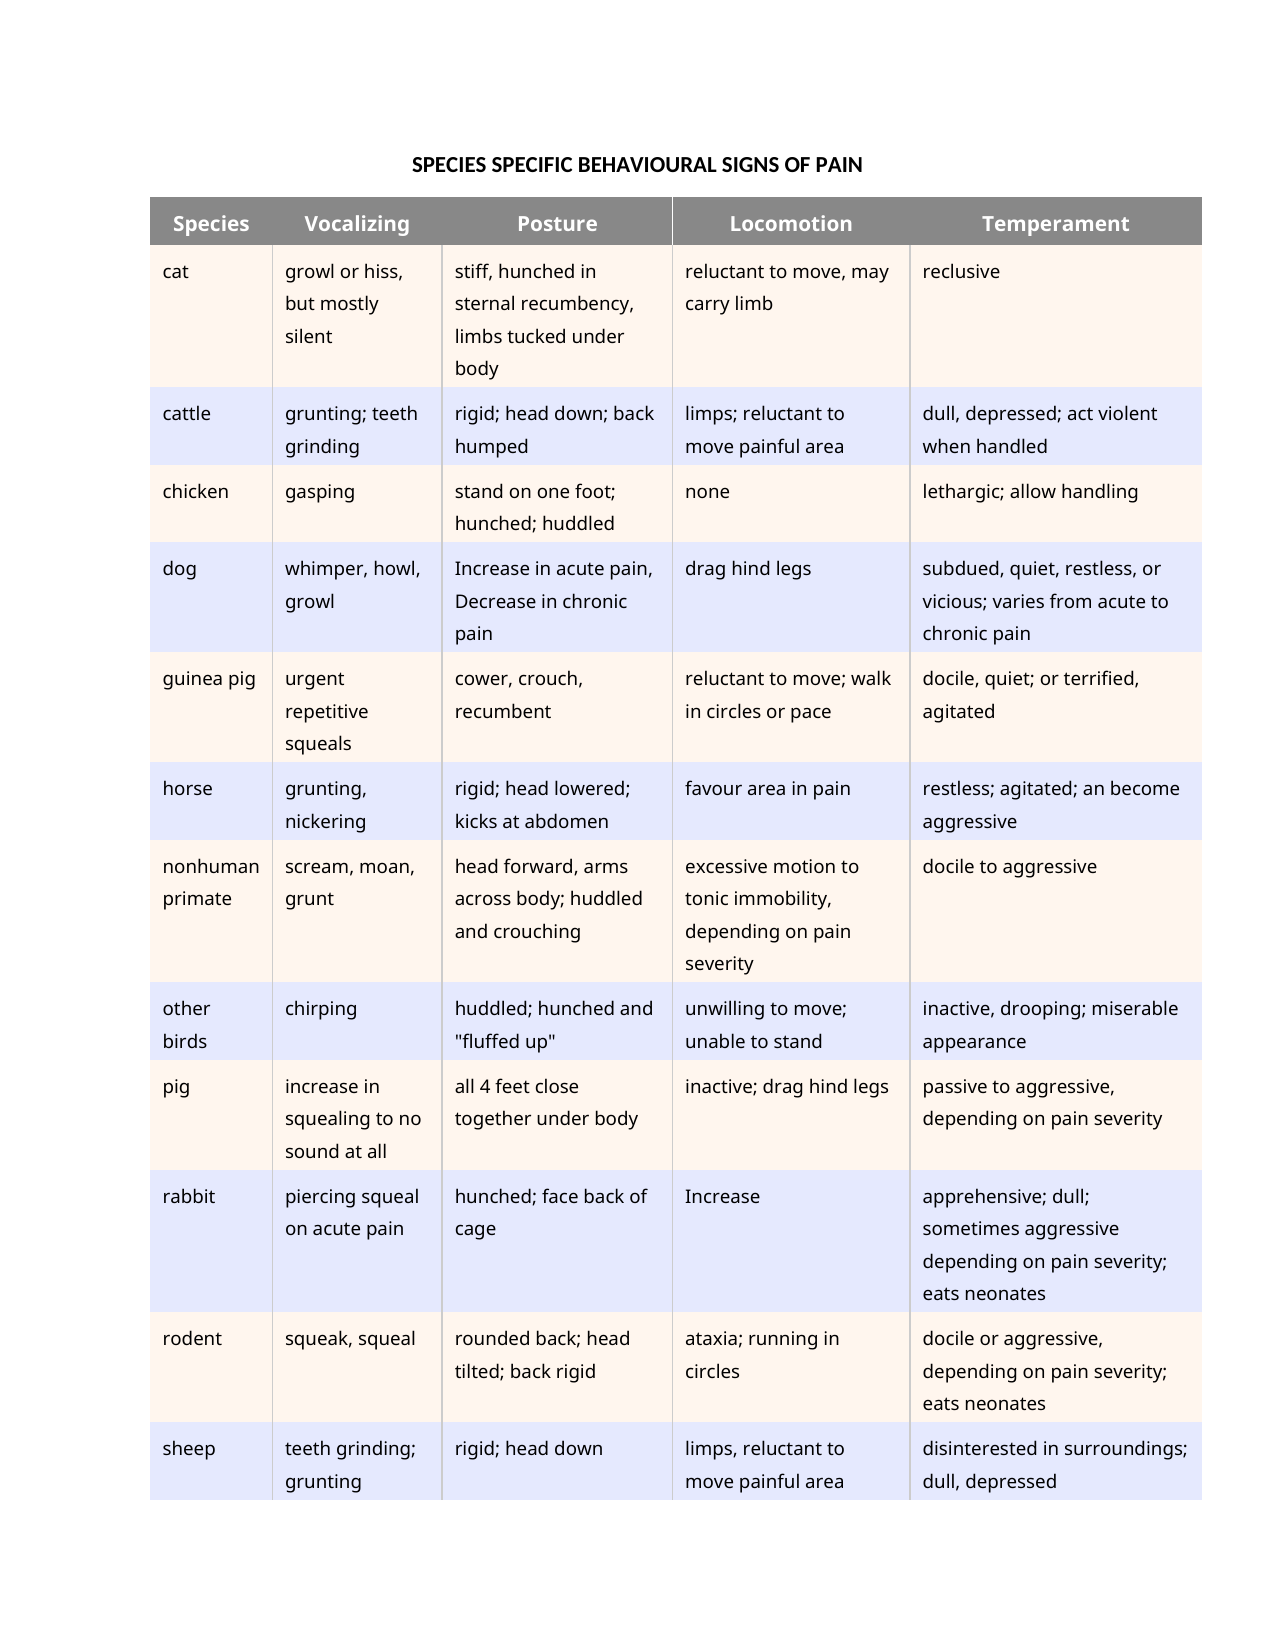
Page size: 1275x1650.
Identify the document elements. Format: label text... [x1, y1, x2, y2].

table_cell passive to aggressive, depending on pain severity [911, 1060, 1202, 1170]
table_cell cattle [150, 387, 272, 465]
table_cell guinea pig [150, 652, 272, 762]
table_cell dull, depressed; act violent when handled [911, 387, 1202, 465]
table_cell head forward, arms across body; huddled and crouching [443, 840, 672, 982]
table_cell grunting; teeth grinding [273, 387, 441, 465]
table_cell inactive, drooping; miserable appearance [911, 982, 1202, 1060]
table_cell sheep [150, 1422, 272, 1500]
table_header Species [150, 197, 272, 245]
table_cell unwilling to move; unable to stand [673, 982, 909, 1060]
table_cell docile or aggressive, depending on pain severity; eats neonates [911, 1312, 1202, 1422]
table_cell lethargic; allow handling [911, 465, 1202, 542]
table_cell nonhuman primate [150, 840, 272, 982]
table_cell cat [150, 245, 272, 387]
table_cell disinterested in surroundings; dull, depressed [911, 1422, 1202, 1500]
text SPECIES SPECIFIC BEHAVIOURAL SIGNS OF PAIN [150, 150, 1125, 178]
table_cell urgent repetitive squeals [273, 652, 441, 762]
table_cell subdued, quiet, restless, or vicious; varies from acute to chronic pain [911, 542, 1202, 652]
table_cell huddled; hunched and "fluffed up" [443, 982, 672, 1060]
table_cell limps, reluctant to move painful area [673, 1422, 909, 1500]
table_cell scream, moan, grunt [273, 840, 441, 982]
table_cell squeak, squeal [273, 1312, 441, 1422]
table_cell rigid; head down [443, 1422, 672, 1500]
table_cell rounded back; head tilted; back rigid [443, 1312, 672, 1422]
table_cell rodent [150, 1312, 272, 1422]
table_cell apprehensive; dull; sometimes aggressive depending on pain severity; eats neonates [911, 1170, 1202, 1312]
table_cell rabbit [150, 1170, 272, 1312]
table_header Locomotion [673, 197, 910, 245]
table_cell gasping [273, 465, 441, 542]
table_cell increase in squealing to no sound at all [273, 1060, 441, 1170]
table_cell reluctant to move, may carry limb [673, 245, 909, 387]
table_cell excessive motion to tonic immobility, depending on pain severity [673, 840, 909, 982]
table_cell chirping [273, 982, 441, 1060]
table_cell ataxia; running in circles [673, 1312, 909, 1422]
table_cell docile to aggressive [911, 840, 1202, 982]
table_cell none [673, 465, 909, 542]
table_cell Increase in acute pain, Decrease in chronic pain [443, 542, 672, 652]
table_cell rigid; head down; back humped [443, 387, 672, 465]
table_cell stand on one foot; hunched; huddled [443, 465, 672, 542]
table_cell teeth grinding; grunting [273, 1422, 441, 1500]
table_cell hunched; face back of cage [443, 1170, 672, 1312]
table_cell horse [150, 762, 272, 840]
table_cell docile, quiet; or terrified, agitated [911, 652, 1202, 762]
table_cell favour area in pain [673, 762, 909, 840]
table_cell inactive; drag hind legs [673, 1060, 909, 1170]
table_cell reluctant to move; walk in circles or pace [673, 652, 909, 762]
table_cell cower, crouch, recumbent [443, 652, 672, 762]
table_cell other birds [150, 982, 272, 1060]
table_cell restless; agitated; an become aggressive [911, 762, 1202, 840]
table_cell whimper, howl, growl [273, 542, 441, 652]
table_cell pig [150, 1060, 272, 1170]
table_header Temperament [910, 197, 1202, 245]
table_cell grunting, nickering [273, 762, 441, 840]
table_cell Increase [673, 1170, 909, 1312]
table_cell piercing squeal on acute pain [273, 1170, 441, 1312]
table_cell limps; reluctant to move painful area [673, 387, 909, 465]
table_cell growl or hiss, but mostly silent [273, 245, 441, 387]
table_header Vocalizing [272, 197, 442, 245]
table_cell reclusive [911, 245, 1202, 387]
table_cell all 4 feet close together under body [443, 1060, 672, 1170]
table_header Posture [442, 197, 672, 245]
table_cell dog [150, 542, 272, 652]
table_cell chicken [150, 465, 272, 542]
table_cell drag hind legs [673, 542, 909, 652]
table_cell stiff, hunched in sternal recumbency, limbs tucked under body [443, 245, 672, 387]
table_cell rigid; head lowered; kicks at abdomen [443, 762, 672, 840]
